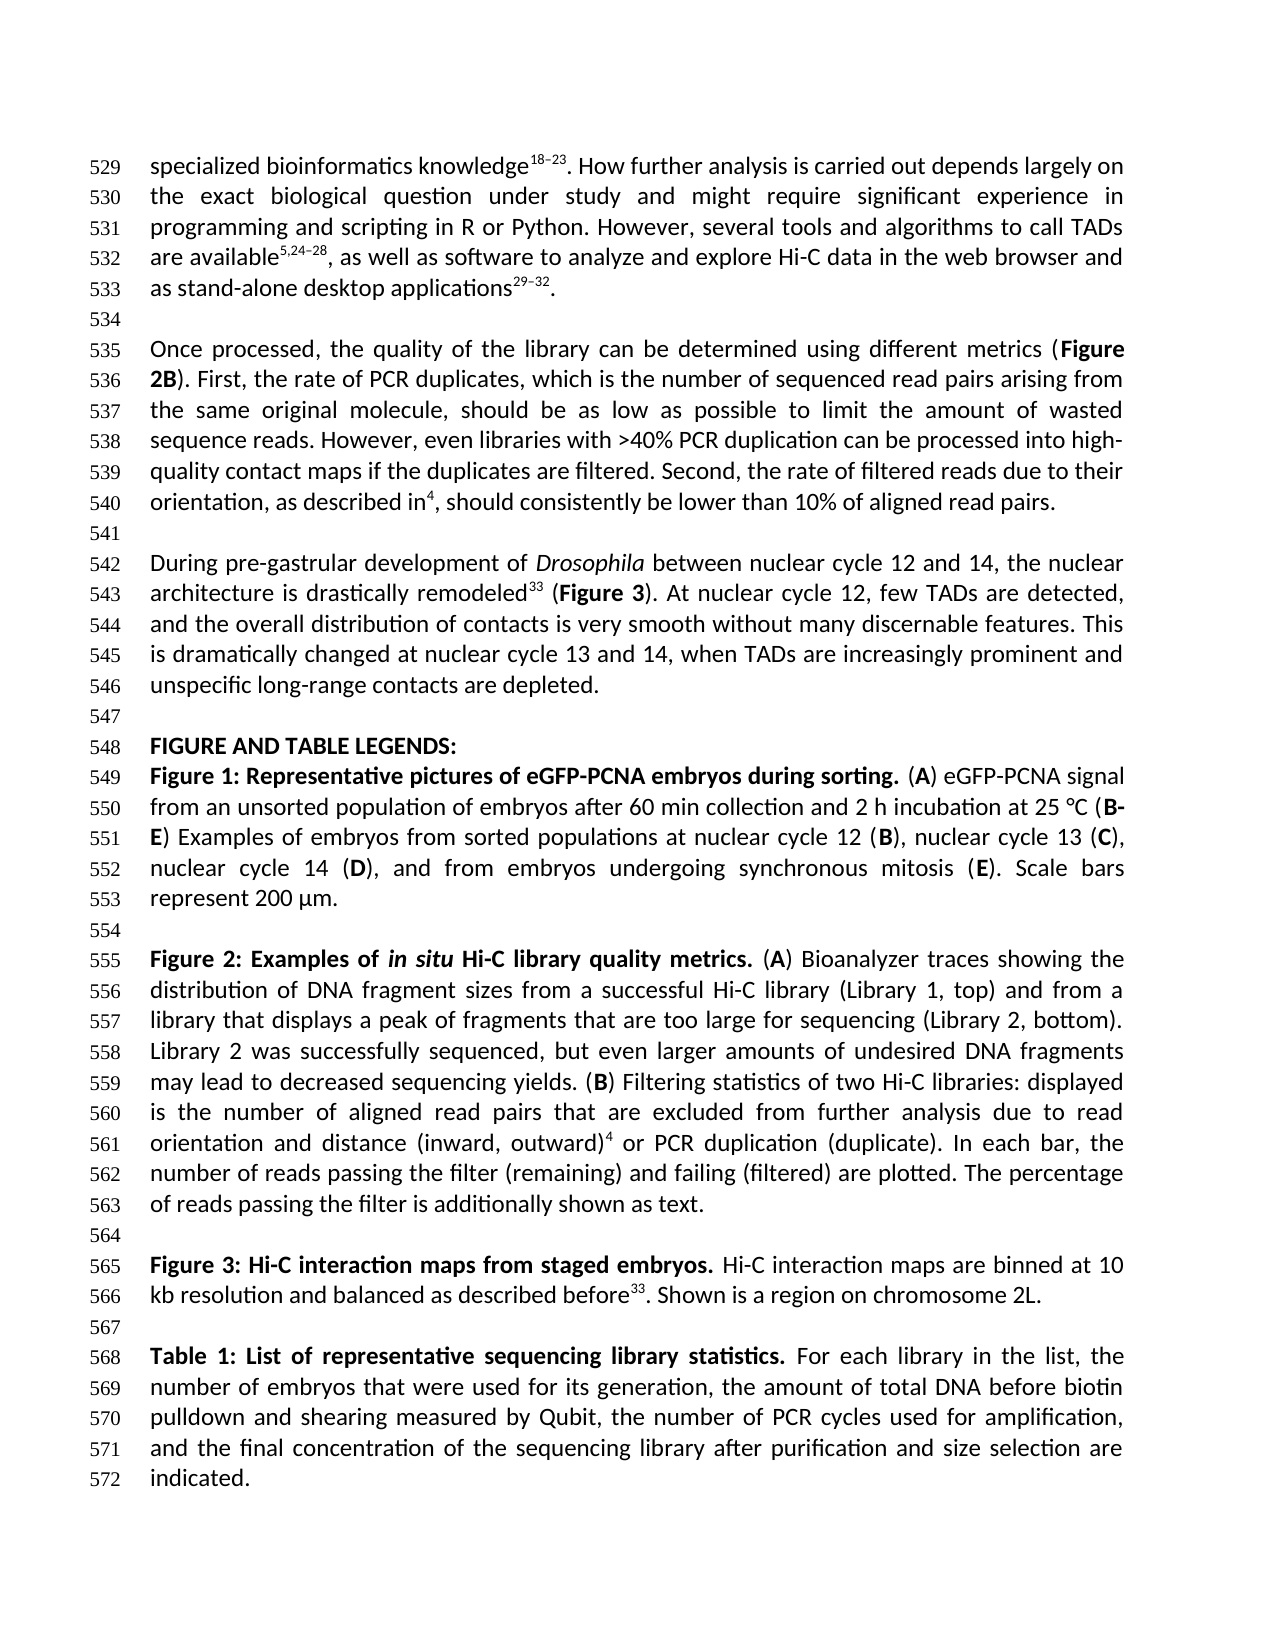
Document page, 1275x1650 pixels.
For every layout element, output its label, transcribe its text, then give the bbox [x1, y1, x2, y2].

text During pre-gastrular development of Drosophila between nuclear cycle 12 and 14, the nuclear architecture is drastically remodeled33 (Figure 3). At nuclear cycle 12, few TADs are detected, and the overall distribution of contacts is very smooth without many discernable features. This is dramatically changed at nuclear cycle 13 and 14, when TADs are increasingly prominent and unspecific long-range contacts are depleted. [150, 547, 1125, 699]
text Once processed, the quality of the library can be determined using different metrics (Figure 2B). First, the rate of PCR duplicates, which is the number of sequenced read pairs arising from the same original molecule, should be as low as possible to limit the amount of wasted sequence reads. However, even libraries with >40% PCR duplication can be processed into high-quality contact maps if the duplicates are filtered. Second, the rate of filtered reads due to their orientation, as described in4, should consistently be lower than 10% of aligned read pairs. [150, 333, 1125, 516]
text Table 1: List of representative sequencing library statistics. For each library in the list, the number of embryos that were used for its generation, the amount of total DNA before biotin pulldown and shearing measured by Qubit, the number of PCR cycles used for amplification, and the final concentration of the sequencing library after purification and size selection are indicated. [150, 1340, 1125, 1493]
text Figure 1: Representative pictures of eGFP-PCNA embryos during sorting. (A) eGFP-PCNA signal from an unsorted population of embryos after 60 min collection and 2 h incubation at 25 °C (B-E) Examples of embryos from sorted populations at nuclear cycle 12 (B), nuclear cycle 13 (C), nuclear cycle 14 (D), and from embryos undergoing synchronous mitosis (E). Scale bars represent 200 µm. [150, 760, 1125, 913]
text Figure 3: Hi-C interaction maps from staged embryos. Hi-C interaction maps are binned at 10 kb resolution and balanced as described before33. Shown is a region on chromosome 2L. [150, 1249, 1125, 1310]
text Figure 2: Examples of in situ Hi-C library quality metrics. (A) Bioanalyzer traces showing the distribution of DNA fragment sizes from a successful Hi-C library (Library 1, top) and from a library that displays a peak of fragments that are too large for sequencing (Library 2, bottom). Library 2 was successfully sequenced, but even larger amounts of undesired DNA fragments may lead to decreased sequencing yields. (B) Filtering statistics of two Hi-C libraries: displayed is the number of aligned read pairs that are excluded from further analysis due to read orientation and distance (inward, outward)4 or PCR duplication (duplicate). In each bar, the number of reads passing the filter (remaining) and failing (filtered) are plotted. The percentage of reads passing the filter is additionally shown as text. [150, 943, 1125, 1218]
text FIGURE AND TABLE LEGENDS: [150, 730, 1125, 760]
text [150, 150, 1125, 303]
